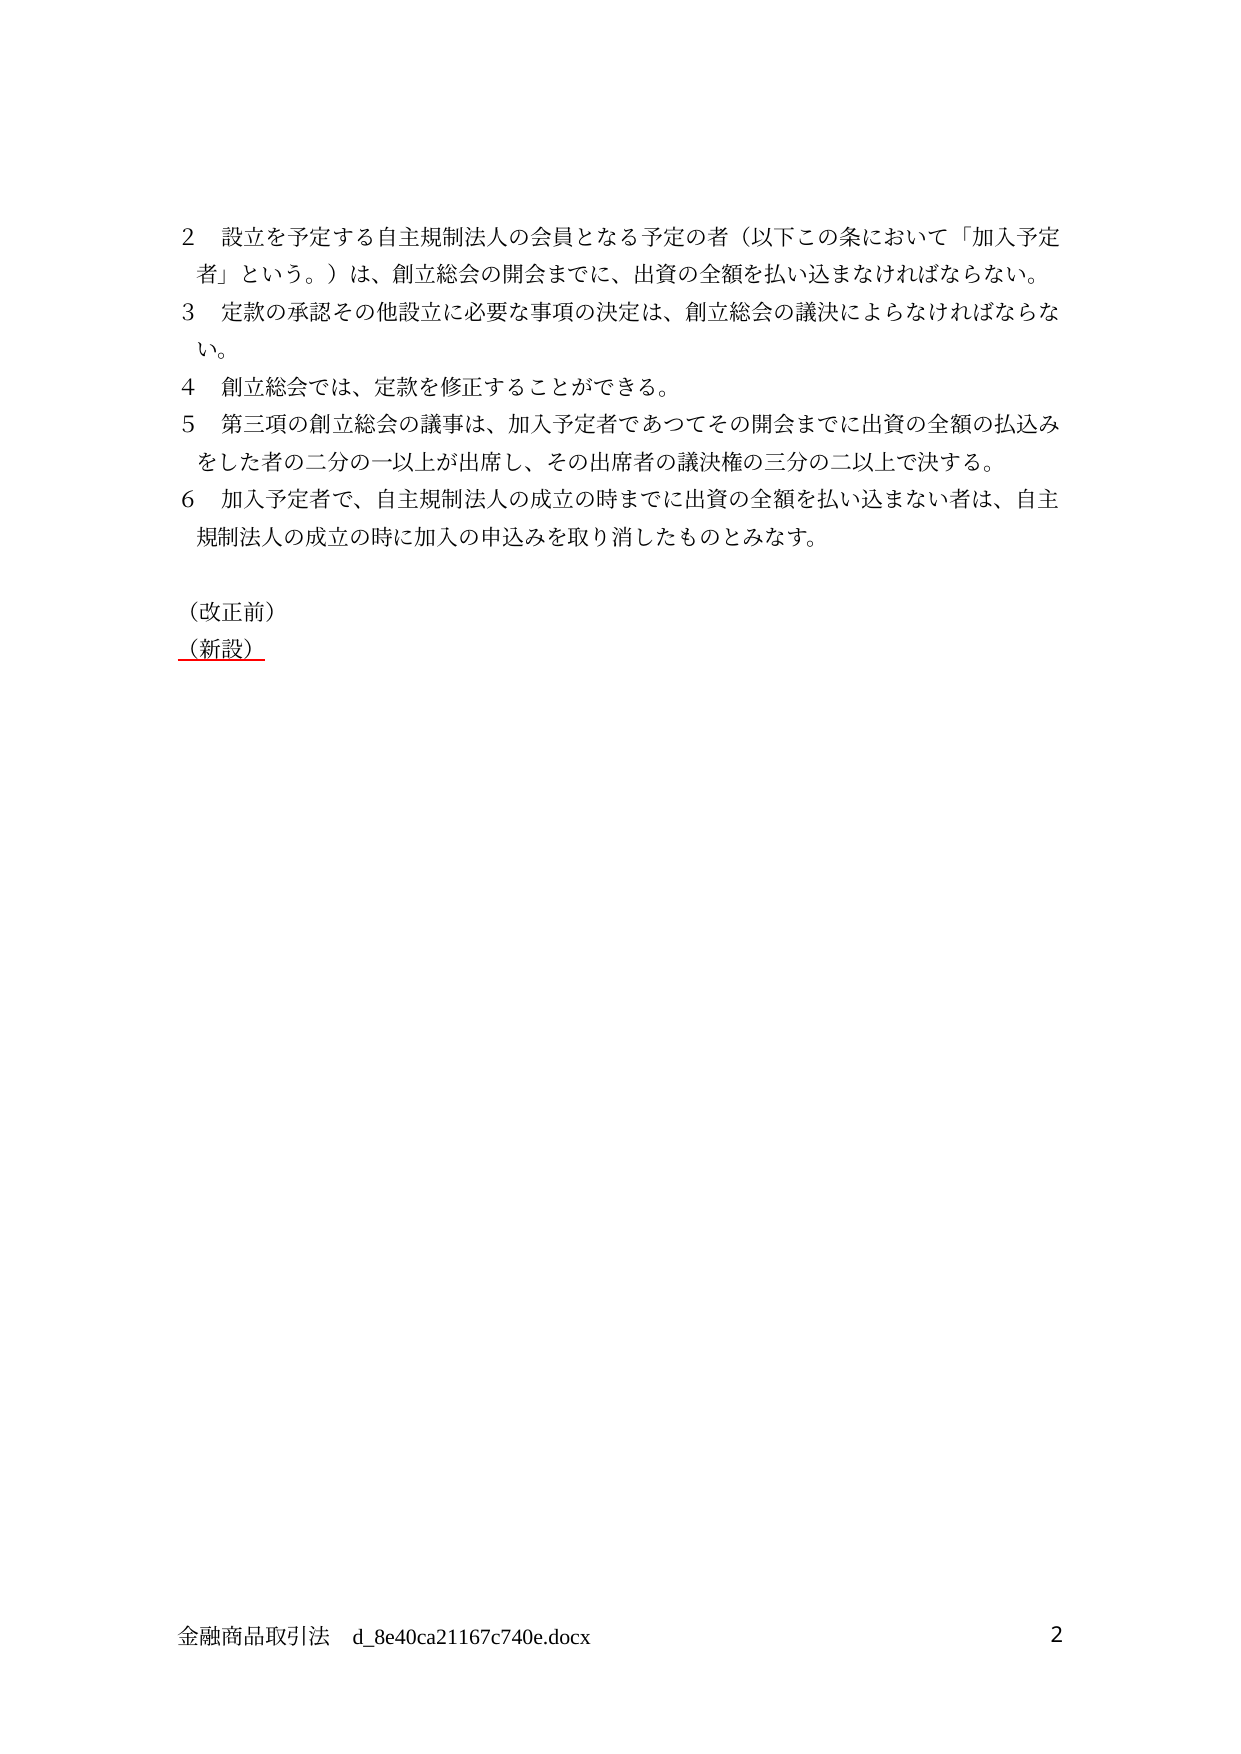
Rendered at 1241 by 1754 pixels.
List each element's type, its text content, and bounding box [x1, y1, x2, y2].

text ６ 加入予定者で、自主規制法人の成立の時までに出資の全額を払い込まない者は、自主規制法人の成立の時に加入の申込みを取り消したものとみなす。 [177, 479, 1063, 554]
text （改正前） [177, 592, 1063, 629]
text ２ 設立を予定する自主規制法人の会員となる予定の者（以下この条において「加入予定者」という。）は、創立総会の開会までに、出資の全額を払い込まなければならない。 [177, 217, 1063, 292]
text （新設） [177, 629, 1063, 667]
text ５ 第三項の創立総会の議事は、加入予定者であつてその開会までに出資の全額の払込みをした者の二分の一以上が出席し、その出席者の議決権の三分の二以上で決する。 [177, 404, 1063, 479]
text ３ 定款の承認その他設立に必要な事項の決定は、創立総会の議決によらなければならない。 [177, 292, 1063, 367]
text ４ 創立総会では、定款を修正することができる。 [177, 367, 1063, 404]
